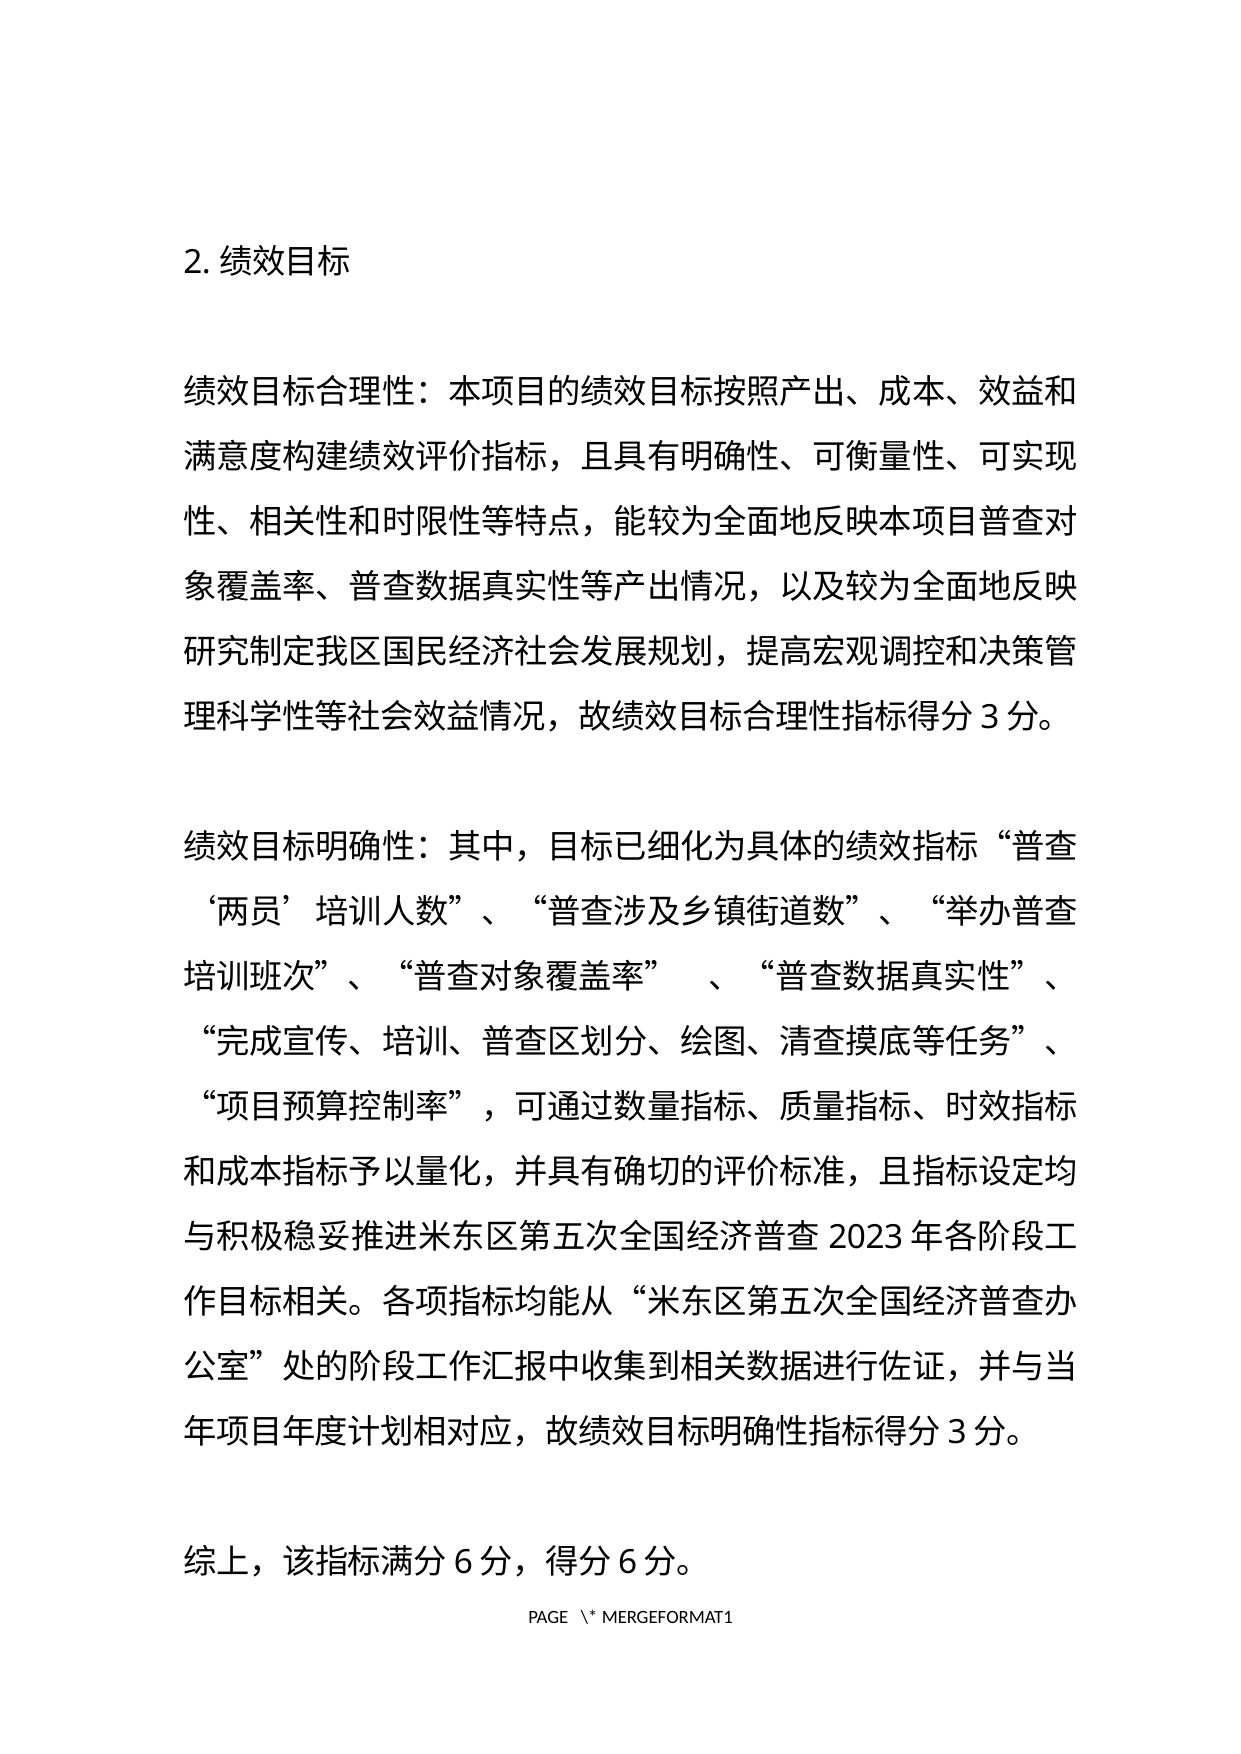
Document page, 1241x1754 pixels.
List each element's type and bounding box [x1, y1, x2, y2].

text [183, 162, 1078, 1592]
